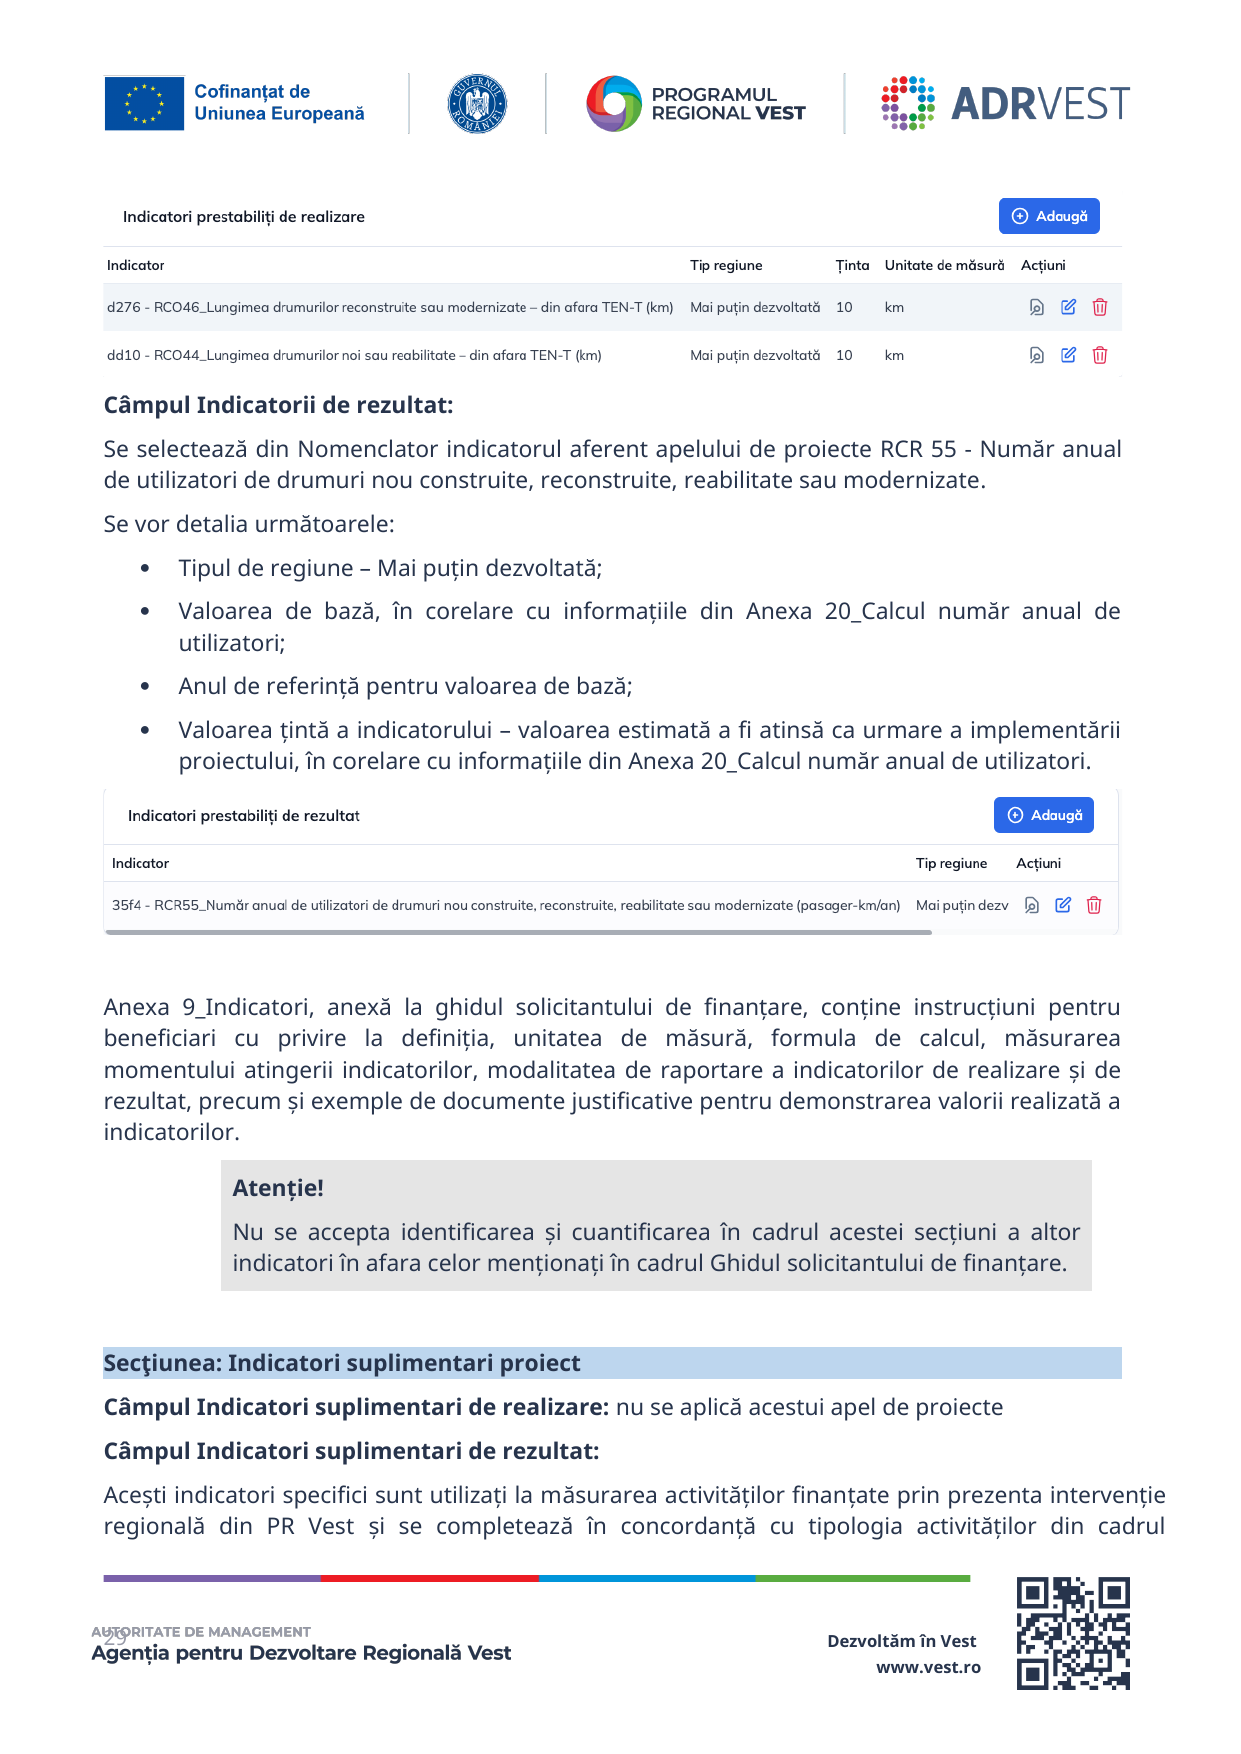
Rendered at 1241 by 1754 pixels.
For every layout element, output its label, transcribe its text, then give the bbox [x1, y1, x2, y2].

list Valoarea de bază, în corelare cu informațiile din Anexa 20_Calcul număr anual de utilizatori; [141, 595, 1122, 658]
picture [103, 73, 1131, 134]
text Anexa 9_Indicatori, anexă la ghidul solicitantului de finanțare, conține instrucțiuni pentru beneficiari cu privire la definiția, unitatea de măsură, formula de calcul, măsurarea momentului atingerii indicatorilor, modalitatea de raportare a indicatorilor de realizare și de rezultat, precum și exemple de documente justificative pentru demonstrarea valorii realizată a indicatorilor. [103, 991, 1122, 1147]
text Câmpul Indicatori suplimentari de rezultat: [103, 1435, 1166, 1466]
list Tipul de regiune – Mai puțin dezvoltată; [141, 552, 1122, 583]
picture [103, 191, 1123, 377]
text Se selectează din Nomenclator indicatorul aferent apelului de proiecte RCR 55 - Număr anual de utilizatori de drumuri nou construite, reconstruite, reabilitate sau modernizate. [103, 433, 1122, 495]
text Se vor detalia următoarele: [103, 508, 1122, 539]
picture [103, 789, 1123, 935]
text Câmpul Indicatorii de rezultat: [103, 389, 1122, 420]
table_header Atenție! Nu se accepta identificarea și cuantificarea în cadrul acestei secțiuni a altor indicatori în afara celor menționați în cadrul Ghidul solicitantului de finanțare. [221, 1160, 1092, 1291]
text Câmpul Indicatori suplimentari de realizare: nu se aplică acestui apel de proiecte [103, 1391, 1166, 1422]
picture [1008, 1568, 1139, 1699]
list Anul de referință pentru valoarea de bază; [141, 670, 1122, 702]
list Valoarea țintă a indicatorului – valoarea estimată a fi atinsă ca urmare a implementării proiectului, în corelare cu informațiile din Anexa 20_Calcul număr anual de utilizatori. [141, 714, 1122, 777]
text Secţiunea: Indicatori suplimentari proiect [103, 1347, 1122, 1379]
